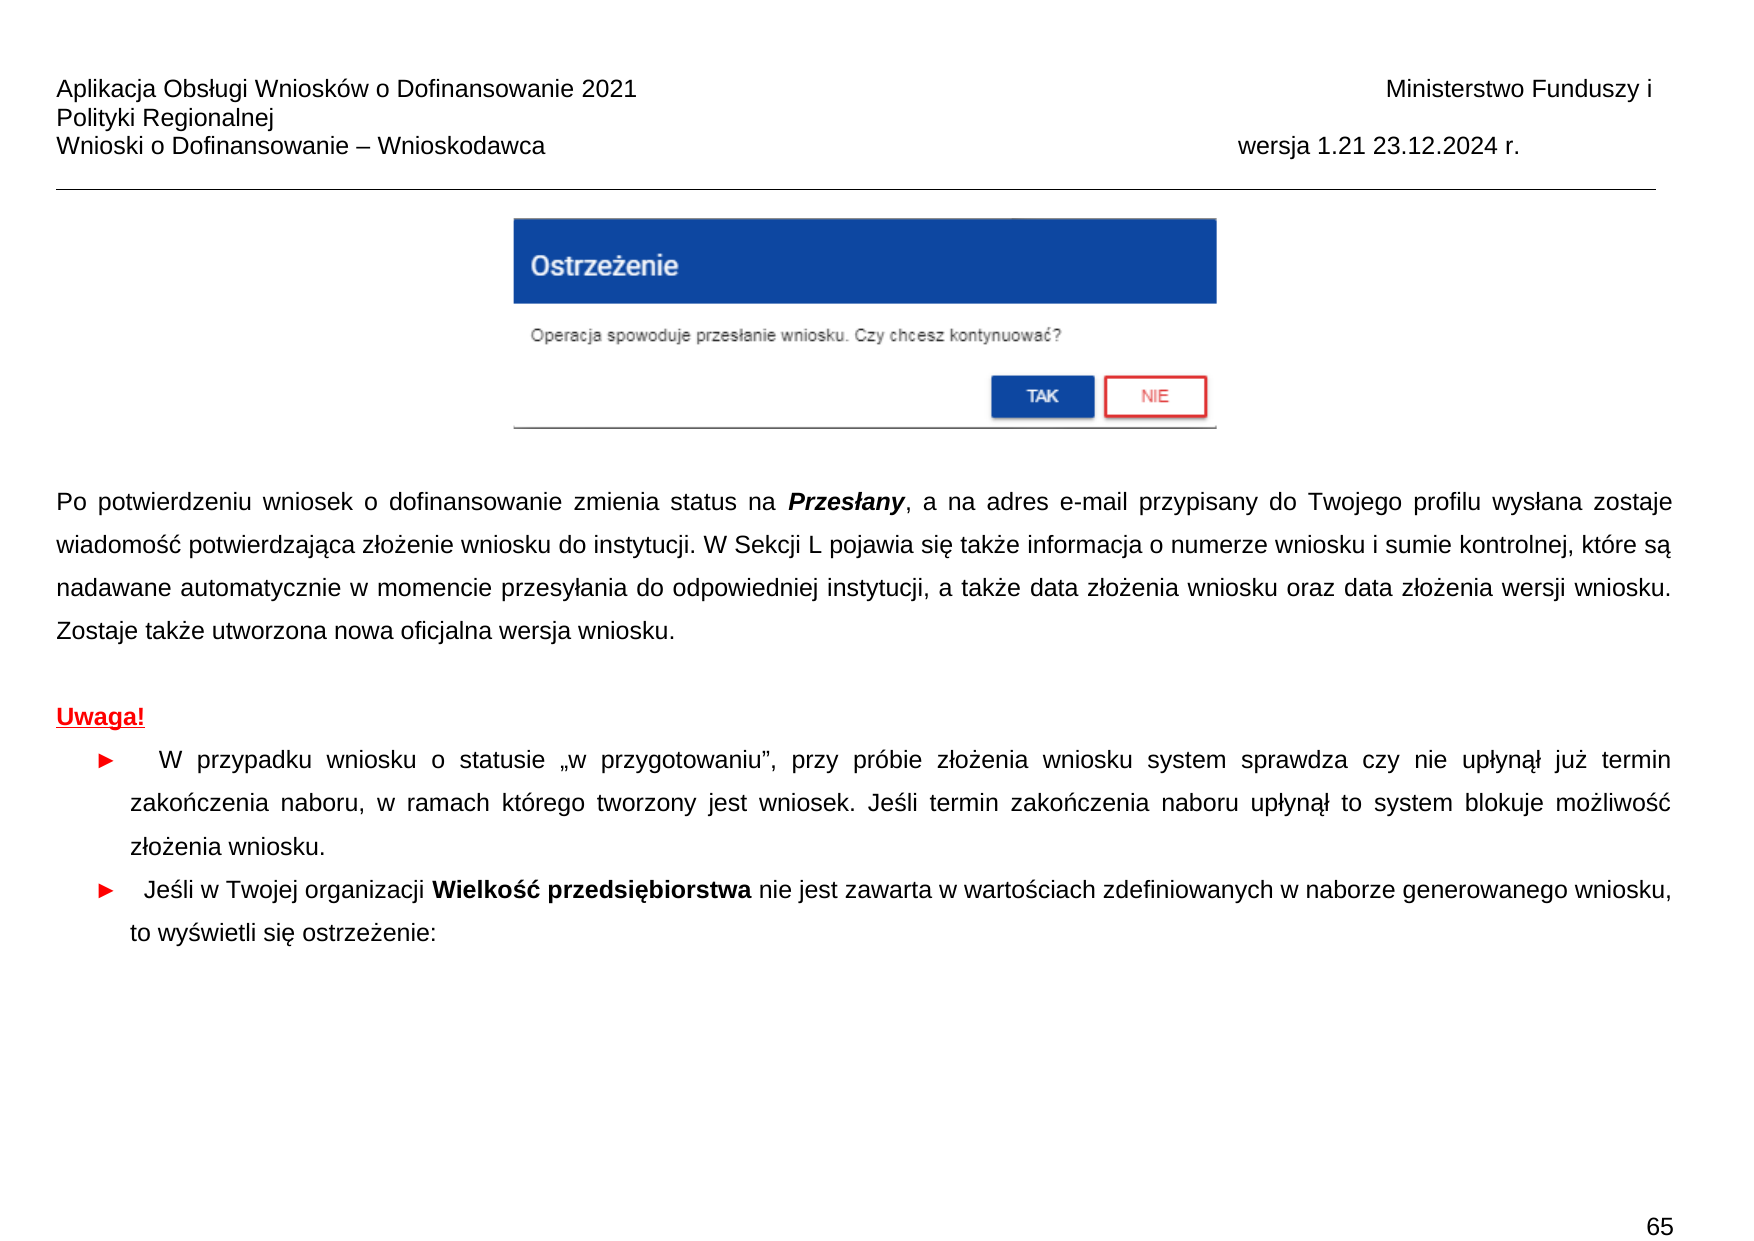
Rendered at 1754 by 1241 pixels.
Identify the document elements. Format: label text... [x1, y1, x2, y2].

text Uwaga! [56, 702, 1674, 731]
picture [513, 218, 1217, 429]
list Jeśli w Twojej organizacji Wielkość przedsiębiorstwa nie jest zawarta w wartościach zdefiniowanych w naborze generowanego wniosku, to wyświetli się ostrzeżenie: [94, 875, 1674, 947]
list W przypadku wniosku o statusie „w przygotowaniu”, przy próbie złożenia wniosku system sprawdza czy nie upłynął już termin zakończenia naboru, w ramach którego tworzony jest wniosek. Jeśli termin zakończenia naboru upłynął to system blokuje możliwość złożenia wniosku. [94, 745, 1674, 860]
text Po potwierdzeniu wniosek o dofinansowanie zmienia status na Przesłany, a na adres e-mail przypisany do Twojego profilu wysłana zostaje wiadomość potwierdzająca złożenie wniosku do instytucji. W Sekcji L pojawia się także informacja o numerze wniosku i sumie kontrolnej, które są nadawane automatycznie w momencie przesyłania do odpowiedniej instytucji, a także data złożenia wniosku oraz data złożenia wersji wniosku. Zostaje także utworzona nowa oficjalna wersja wniosku. [56, 487, 1674, 645]
